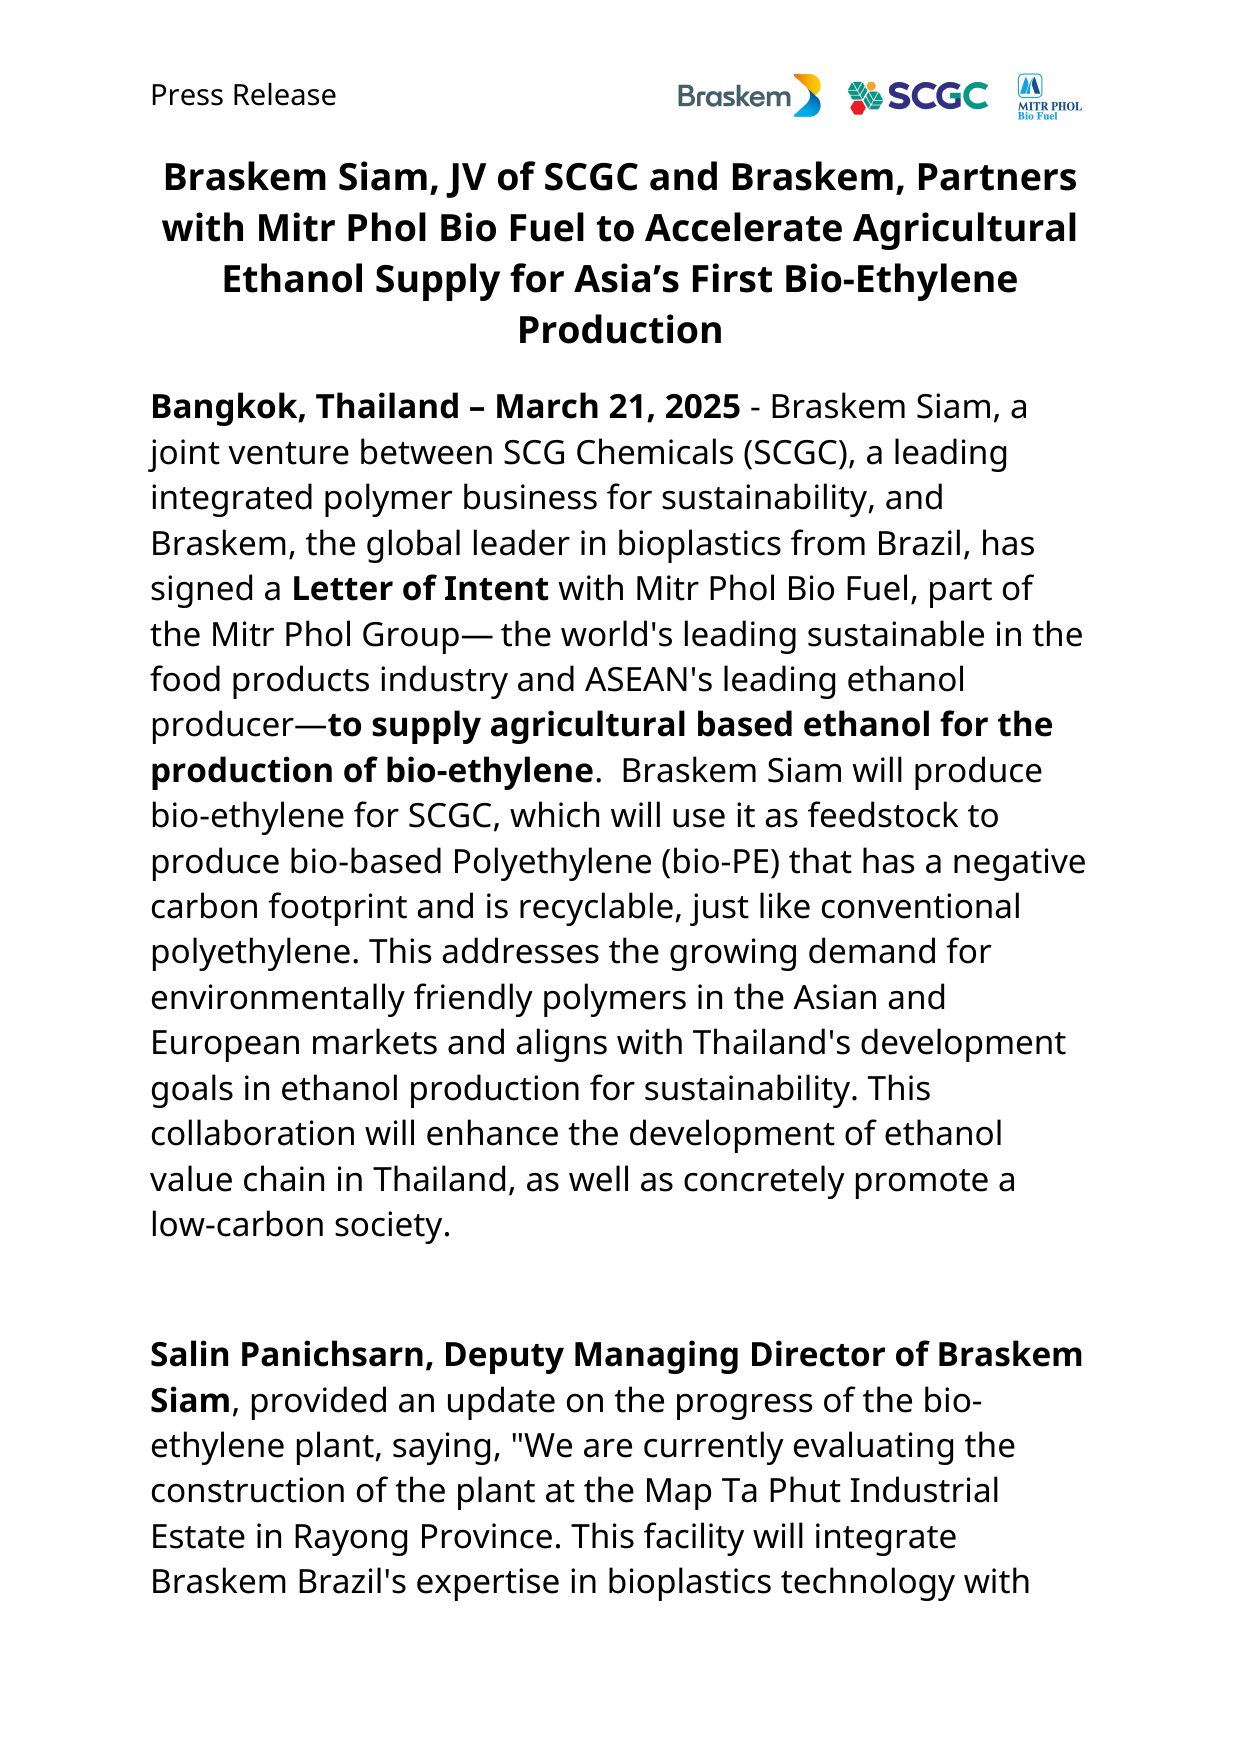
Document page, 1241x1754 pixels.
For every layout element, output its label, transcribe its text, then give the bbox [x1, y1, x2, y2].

text Bangkok, Thailand – March 21, 2025 - Braskem Siam, a joint venture between SCG Chemicals (SCGC), a leading integrated polymer business for sustainability, and Braskem, the global leader in bioplastics from Brazil, has signed a Letter of Intent with Mitr Phol Bio Fuel, part of the Mitr Phol Group— the world's leading sustainable in the food products industry and ASEAN's leading ethanol producer—to supply agricultural based ethanol for the production of bio-ethylene. Braskem Siam will produce bio-ethylene for SCGC, which will use it as feedstock to produce bio-based Polyethylene (bio-PE) that has a negative carbon footprint and is recyclable, just like conventional polyethylene. This addresses the growing demand for environmentally friendly polymers in the Asian and European markets and aligns with Thailand's development goals in ethanol production for sustainability. This collaboration will enhance the development of ethanol value chain in Thailand, as well as concretely promote a low-carbon society. [150, 383, 1090, 1246]
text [150, 1331, 1090, 1603]
picture [670, 58, 829, 136]
picture [843, 74, 997, 118]
picture [1014, 70, 1085, 125]
text Braskem Siam, JV of SCGC and Braskem, Partners with Mitr Phol Bio Fuel to Accelerate Agricultural Ethanol Supply for Asia’s First Bio-Ethylene Production [150, 150, 1090, 354]
